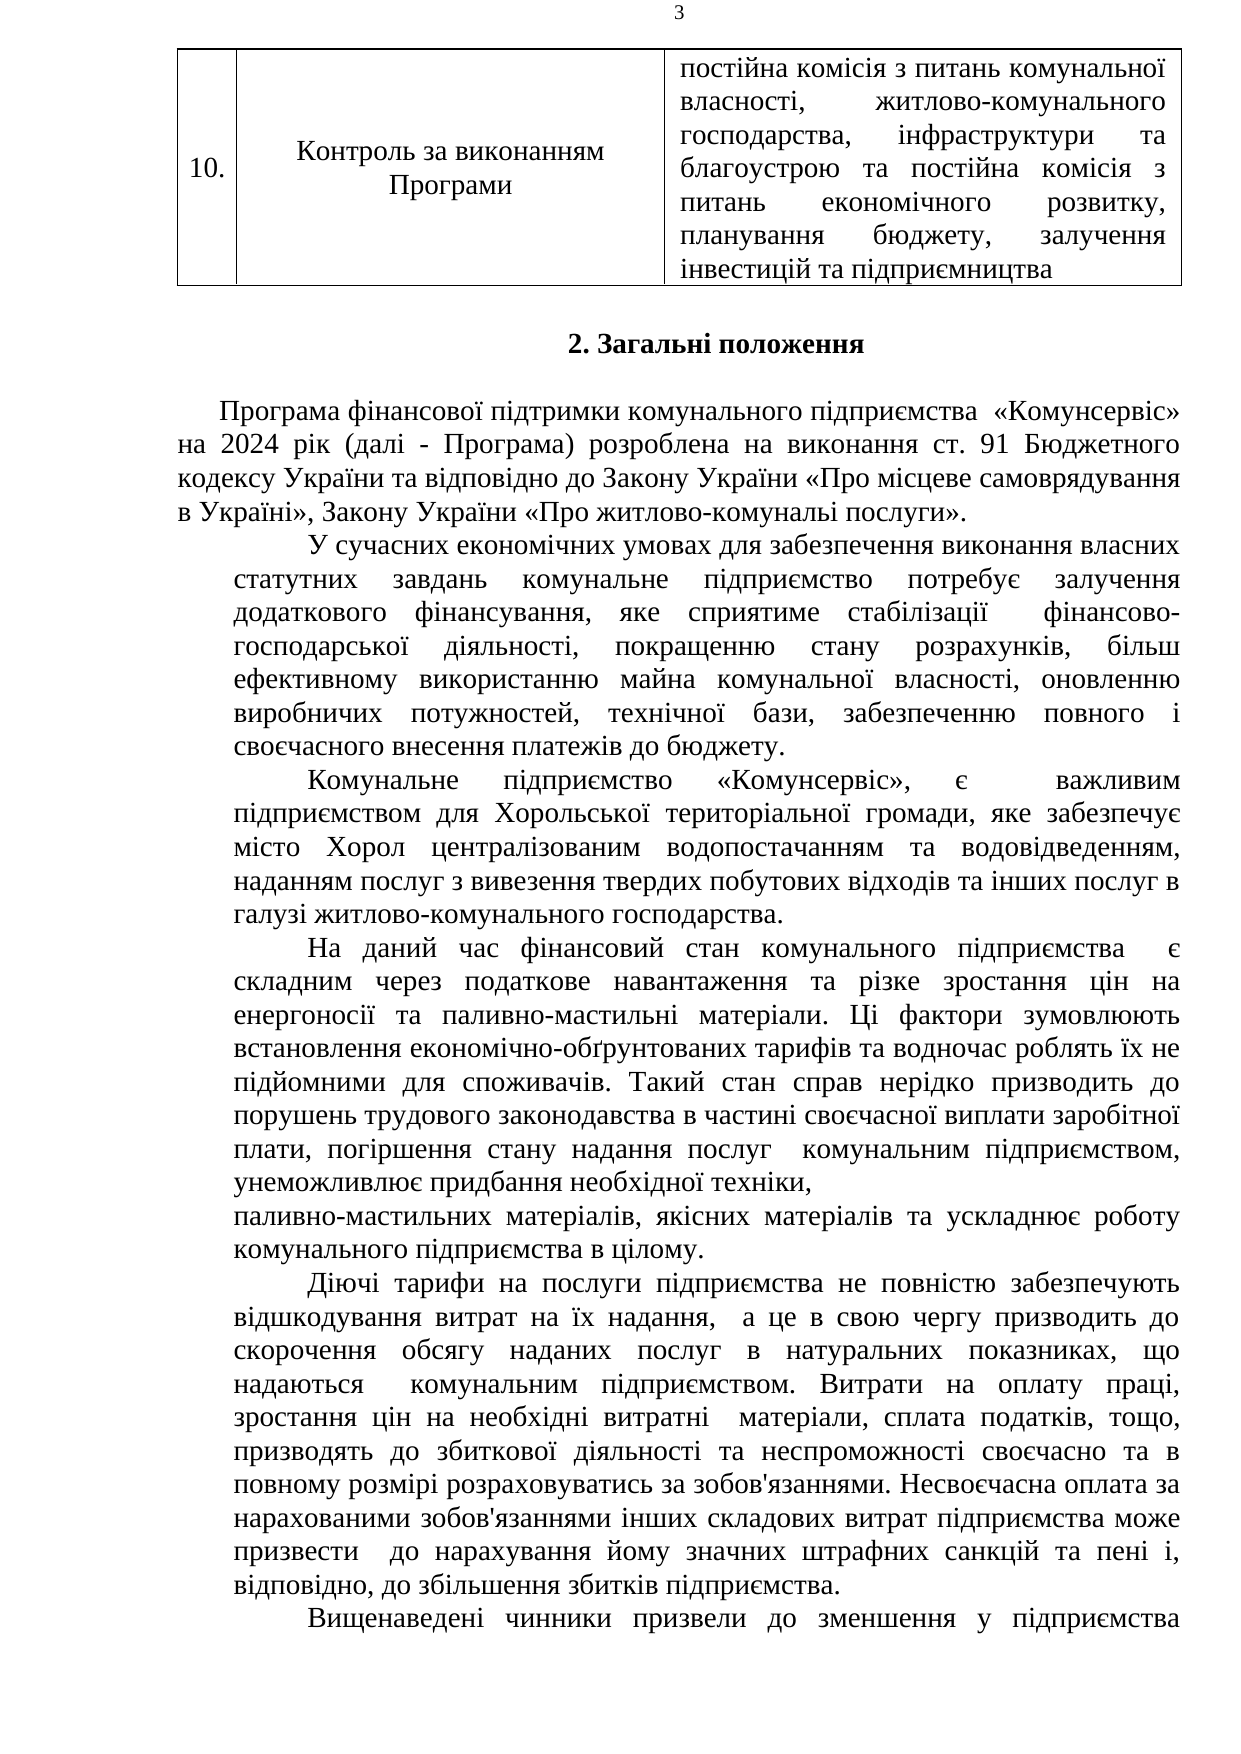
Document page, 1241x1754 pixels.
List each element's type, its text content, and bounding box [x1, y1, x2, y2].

text Діючі тарифи на послуги підприємства не повністю забезпечують відшкодування витрат на їх надання, а це в свою чергу призводить до скорочення обсягу наданих послуг в натуральних показниках, що надаються комунальним підприємством. Витрати на оплату праці, зростання цін на необхідні витратні матеріали, сплата податків, тощо, призводять до збиткової діяльності та неспроможності своєчасно та в повному розмірі розраховуватись за зобов'язаннями. Несвоєчасна оплата за нарахованими зобов'язаннями інших складових витрат підприємства може призвести до нарахування йому значних штрафних санкцій та пені і, відповідно, до збільшення збитків підприємства. [233, 1265, 1181, 1601]
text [233, 1601, 1181, 1634]
text У сучасних економічних умовах для забезпечення виконання власних статутних завдань комунальне підприємство потребує залучення додаткового фінансування, яке сприятиме стабілізації фінансово-господарської діяльності, покращенню стану розрахунків, більш ефективному використанню майна комунальної власності, оновленню виробничих потужностей, технічної бази, забезпеченню повного і своєчасного внесення платежів до бюджету. [233, 527, 1181, 762]
table_cell 10. [178, 50, 236, 284]
text На даний час фінансовий стан комунального підприємства є складним через податкове навантаження та різке зростання цін на енергоносії та паливно-мастильні матеріали. Ці фактори зумовлюють встановлення економічно-обґрунтованих тарифів та водночас роблять їх не підйомними для споживачів. Такий стан справ нерідко призводить до порушень трудового законодавства в частині своєчасної виплати заробітної плати, погіршення стану надання послуг комунальним підприємством, унеможливлює придбання необхідної техніки, [233, 930, 1181, 1198]
text паливно-мастильних матеріалів, якісних матеріалів та ускладнює роботу комунального підприємства в цілому. [233, 1198, 1181, 1265]
list 2. Загальні положення [177, 326, 1181, 359]
text Комунальне підприємство «Комунсервіс», є важливим підприємством для Хорольської територіальної громади, яке забезпечує місто Хорол централізованим водопостачанням та водовідведенням, наданням послуг з вивезення твердих побутових відходів та інших послуг в галузі житлово-комунального господарства. [233, 762, 1181, 930]
text Програма фінансової підтримки комунального підприємства «Комунсервіс» на 2024 рік (далі - Програма) розроблена на виконання ст. 91 Бюджетного кодексу України та відповідно до Закону України «Про місцеве самоврядування в Україні», Закону України «Про житлово-комунальі послуги». [177, 393, 1181, 527]
table_cell Контроль за виконанням Програми [237, 50, 664, 284]
table_cell постійна комісія з питань комунальної власності, житлово-комунального господарства, інфраструктури та благоустрою та постійна комісія з питань економічного розвитку, планування бюджету, залучення інвестицій та підприємництва [665, 50, 1181, 284]
